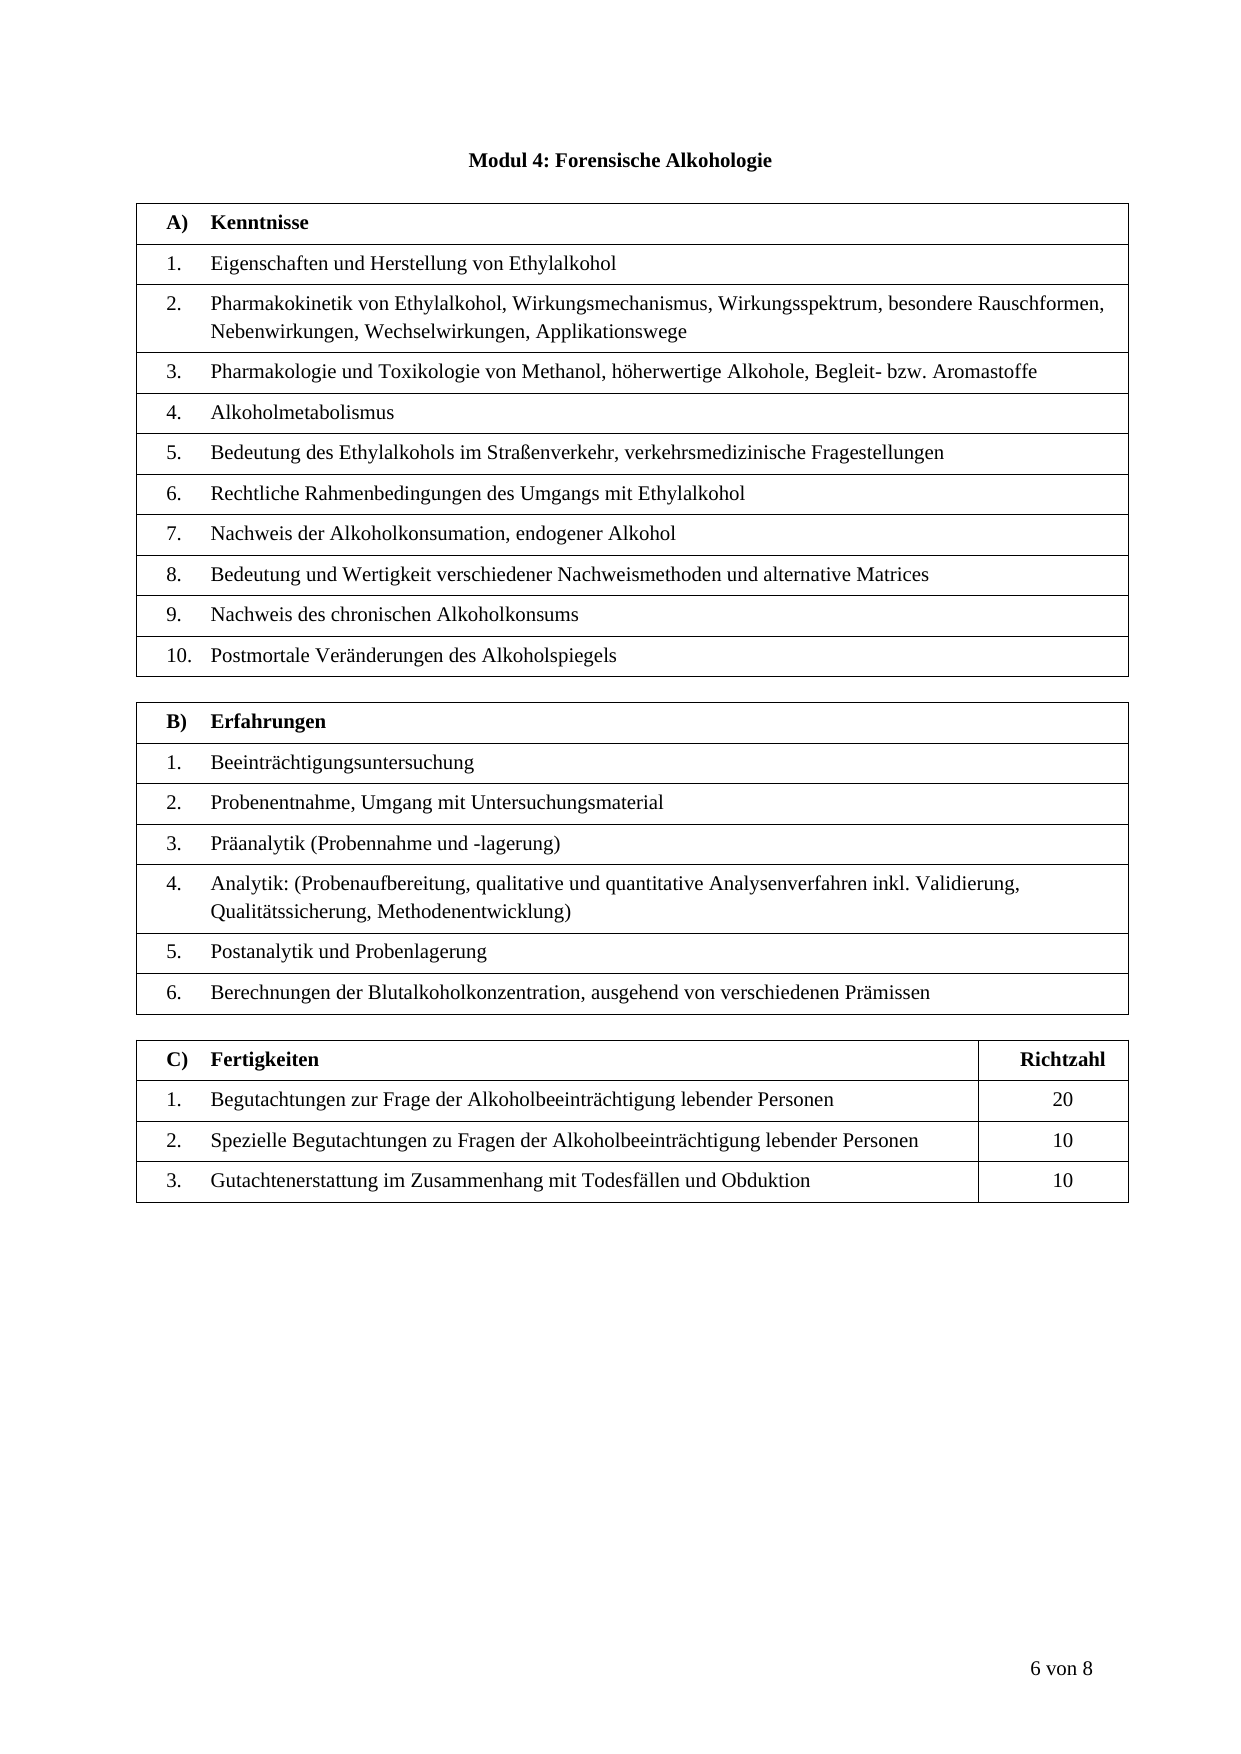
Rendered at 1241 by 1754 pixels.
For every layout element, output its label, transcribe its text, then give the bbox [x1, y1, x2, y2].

table_cell Alkoholmetabolismus [137, 394, 1128, 433]
table_cell Gutachtenerstattung im Zusammenhang mit Todesfällen und Obduktion [137, 1162, 978, 1202]
table_cell Nachweis des chronischen Alkoholkonsums [137, 596, 1128, 636]
table_header Richtzahl [979, 1041, 1128, 1080]
table_cell Pharmakokinetik von Ethylalkohol, Wirkungsmechanismus, Wirkungsspektrum, besondere Rauschformen, Nebenwirkungen, Wechselwirkungen, Applikationswege [137, 285, 1128, 352]
table_cell Postanalytik und Probenlagerung [137, 934, 1128, 973]
table_cell Nachweis der Alkoholkonsumation, endogener Alkohol [137, 515, 1128, 555]
table_cell Postmortale Veränderungen des Alkoholspiegels [137, 637, 1128, 676]
table_cell Analytik: (Probenaufbereitung, qualitative und quantitative Analysenverfahren inkl. Validierung, Qualitätssicherung, Methodenentwicklung) [137, 865, 1128, 932]
table_cell Rechtliche Rahmenbedingungen des Umgangs mit Ethylalkohol [137, 475, 1128, 514]
table_cell Beeinträchtigungsuntersuchung [137, 744, 1128, 783]
table_cell Spezielle Begutachtungen zu Fragen der Alkoholbeeinträchtigung lebender Personen [137, 1122, 978, 1161]
table_cell Bedeutung und Wertigkeit verschiedener Nachweismethoden und alternative Matrices [137, 556, 1128, 595]
table_header A) Kenntnisse [137, 204, 1128, 243]
table_cell 20 [979, 1081, 1128, 1121]
table_cell Berechnungen der Blutalkoholkonzentration, ausgehend von verschiedenen Prämissen [137, 974, 1128, 1013]
text Modul 4: Forensische Alkohologie [148, 148, 1092, 172]
table_cell Eigenschaften und Herstellung von Ethylalkohol [137, 245, 1128, 284]
table_cell 10 [979, 1162, 1128, 1202]
table_cell Pharmakologie und Toxikologie von Methanol, höherwertige Alkohole, Begleit- bzw. Aromastoffe [137, 353, 1128, 393]
table_cell Begutachtungen zur Frage der Alkoholbeeinträchtigung lebender Personen [137, 1081, 978, 1121]
table_cell 10 [979, 1122, 1128, 1161]
table_cell Präanalytik (Probennahme und -lagerung) [137, 825, 1128, 864]
table_header B) Erfahrungen [137, 703, 1128, 743]
table_cell Probenentnahme, Umgang mit Untersuchungsmaterial [137, 784, 1128, 824]
table_header C) Fertigkeiten [137, 1041, 978, 1080]
table_cell Bedeutung des Ethylalkohols im Straßenverkehr, verkehrsmedizinische Fragestellungen [137, 434, 1128, 474]
